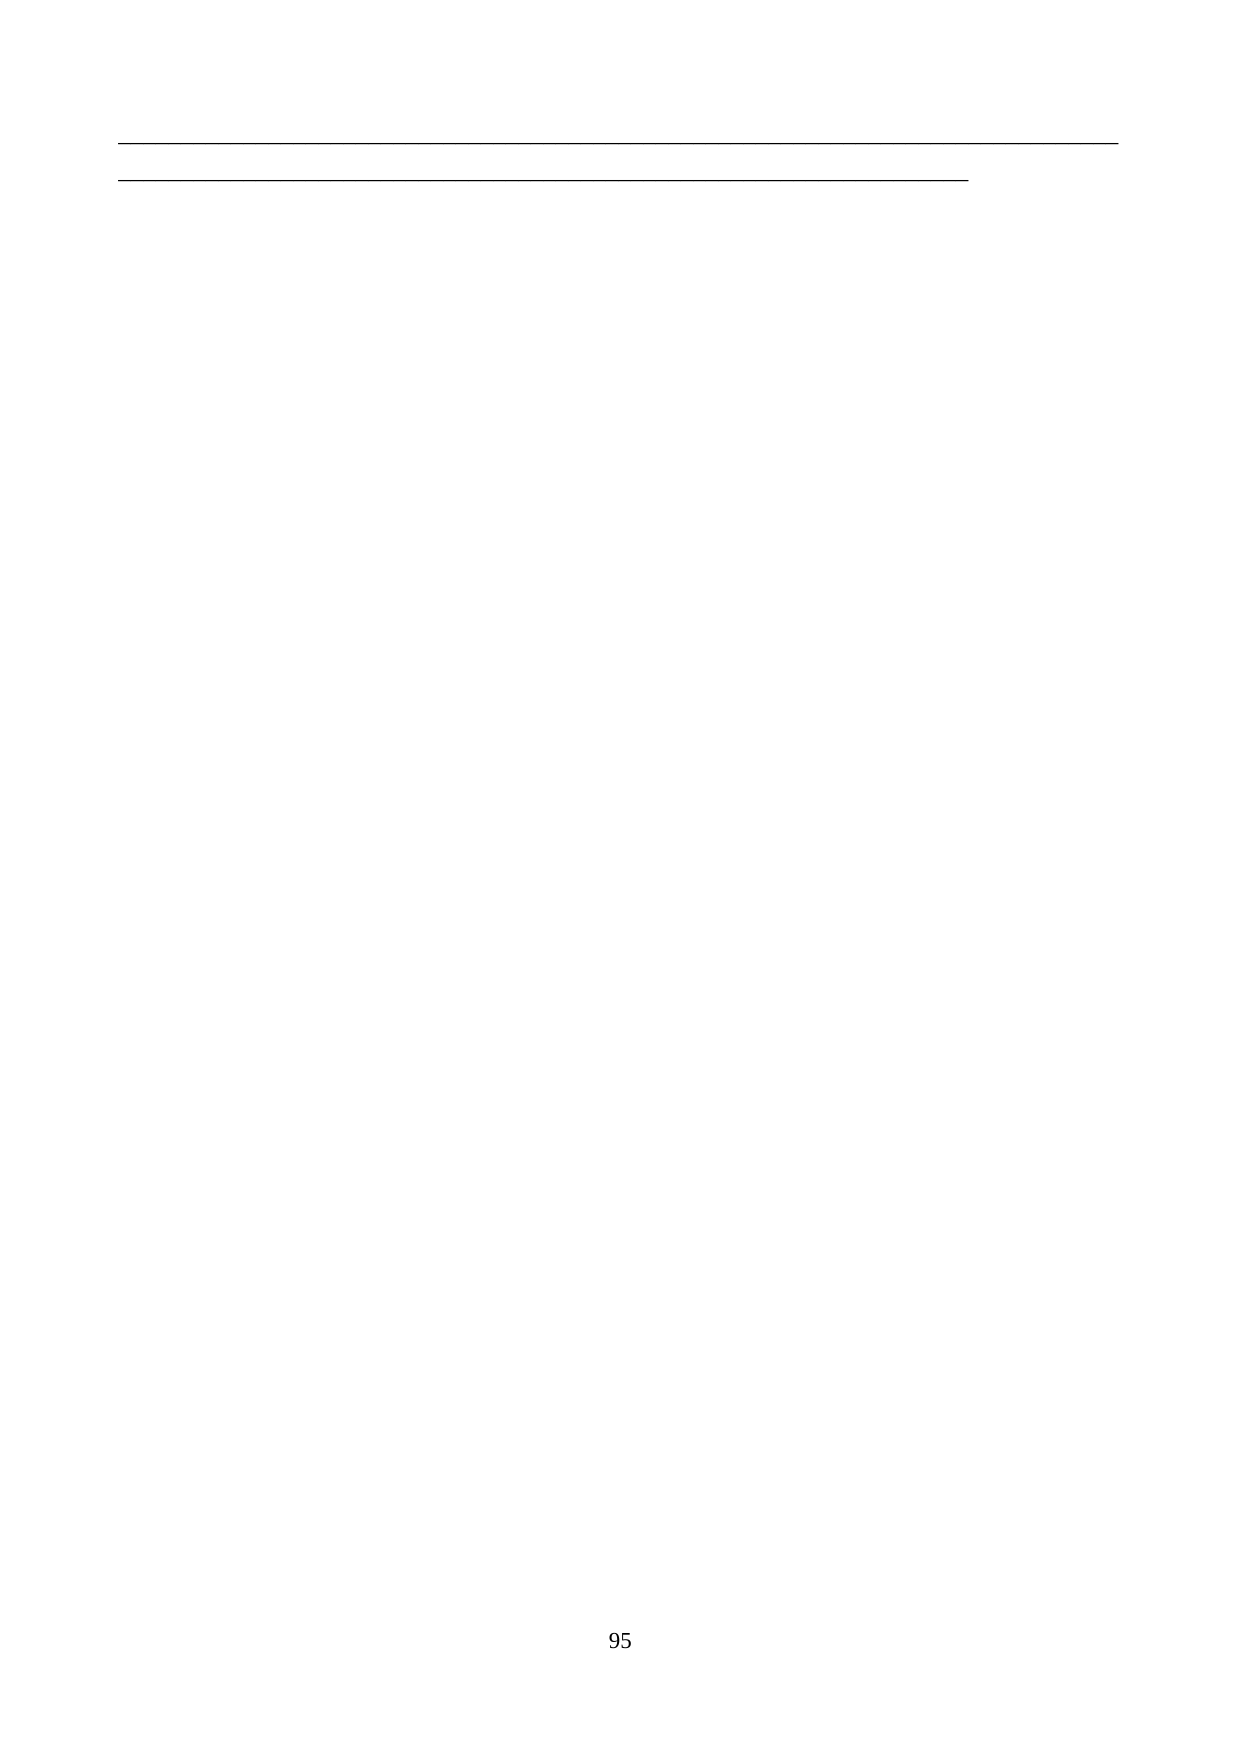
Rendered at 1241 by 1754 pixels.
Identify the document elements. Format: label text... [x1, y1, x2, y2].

text ____________________________________________________________________________________________________________________________________________________ [118, 118, 1122, 184]
